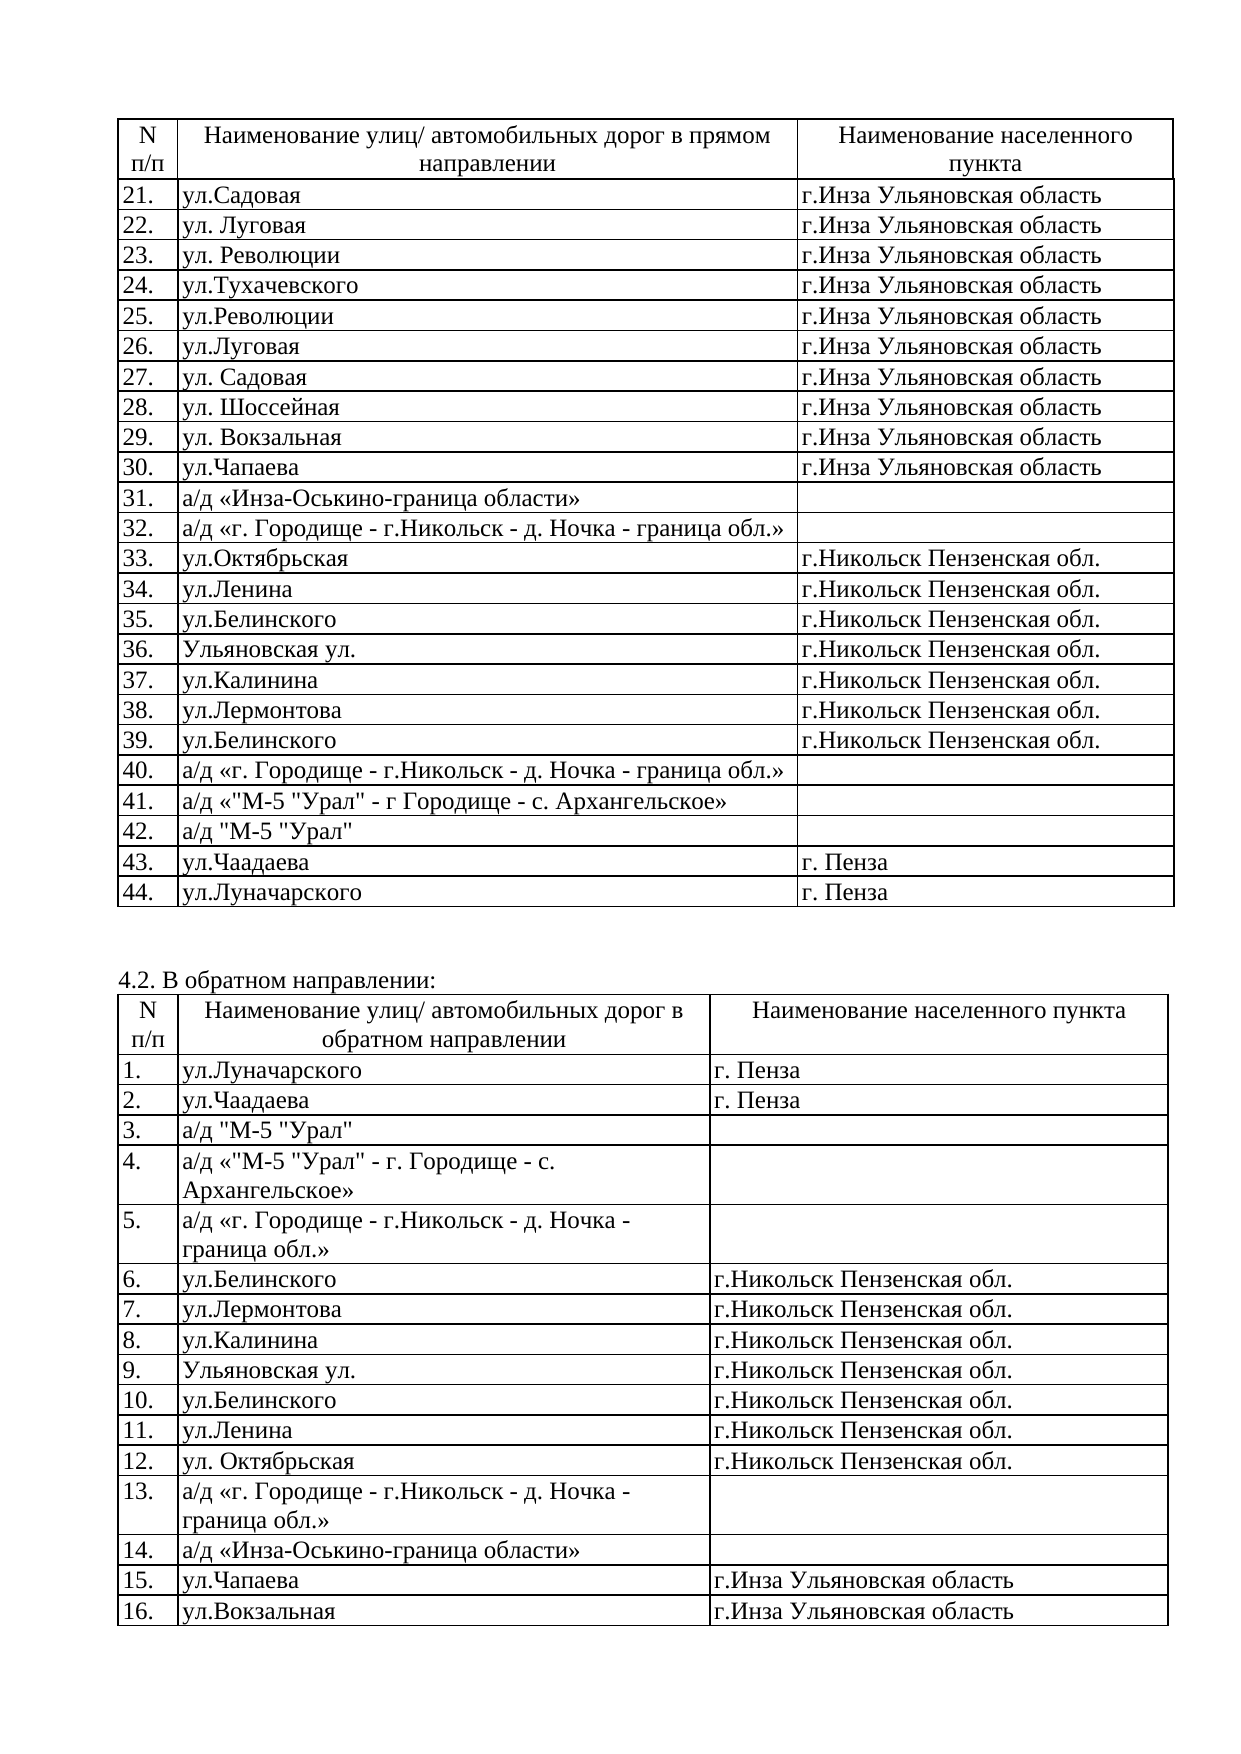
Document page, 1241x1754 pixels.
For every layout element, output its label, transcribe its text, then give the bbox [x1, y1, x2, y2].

table_cell ул.Белинского [179, 604, 797, 633]
table_cell ул. Вокзальная [179, 422, 797, 451]
table_cell г.Инза Ульяновская область [798, 240, 1173, 269]
table_cell г.Никольск Пензенская обл. [798, 574, 1173, 602]
table_cell г.Инза Ульяновская область [798, 453, 1173, 481]
text 4.2. В обратном направлении: [118, 965, 1181, 993]
table_cell 7. [119, 1295, 177, 1323]
table_cell 16. [119, 1596, 177, 1625]
table_cell а/д «"М-5 "Урал" - г. Городище - с. Архангельское» [179, 1146, 709, 1203]
table_cell ул.Тухачевского [179, 271, 797, 299]
table_cell ул.Лермонтова [179, 1295, 709, 1323]
table_cell 8. [119, 1325, 177, 1353]
table_cell ул. Революции [179, 240, 797, 269]
table_cell 24. [119, 271, 177, 299]
table_cell 35. [119, 604, 177, 633]
table_cell [711, 1535, 1167, 1564]
table_cell г.Инза Ульяновская область [798, 331, 1173, 360]
table_cell 43. [119, 847, 177, 875]
table_cell г. Пенза [798, 877, 1173, 906]
table_cell ул.Октябрьская [179, 543, 797, 572]
table_cell [711, 1116, 1167, 1144]
table_cell а/д «Инза-Оськино-граница области» [179, 483, 797, 512]
table_cell г.Инза Ульяновская область [711, 1566, 1167, 1594]
table_cell а/д "М-5 "Урал" [179, 816, 797, 845]
table_cell а/д «г. Городище - г.Никольск - д. Ночка - граница обл.» [179, 756, 797, 784]
table_cell ул.Калинина [179, 1325, 709, 1353]
table_cell 44. [119, 877, 177, 906]
table_cell а/д «г. Городище - г.Никольск - д. Ночка -граница обл.» [179, 1205, 709, 1262]
table_cell ул.Ленина [179, 1416, 709, 1444]
table_cell г.Инза Ульяновская область [798, 210, 1173, 239]
table_cell г.Никольск Пензенская обл. [798, 543, 1173, 572]
table_cell г.Инза Ульяновская область [798, 301, 1173, 330]
table_cell г. Пенза [711, 1085, 1167, 1114]
table_cell Ульяновская ул. [179, 635, 797, 663]
table_cell ул.Белинского [179, 1385, 709, 1414]
table_cell ул. Шоссейная [179, 392, 797, 421]
table_cell ул.Калинина [179, 665, 797, 693]
table_cell а/д «"М-5 "Урал" - г Городище - с. Архангельское» [179, 786, 797, 815]
table_cell ул. Садовая [179, 362, 797, 390]
table_cell 21. [119, 180, 177, 208]
table_cell г.Никольск Пензенская обл. [711, 1416, 1167, 1444]
table_cell г.Инза Ульяновская область [798, 180, 1173, 208]
table_cell 42. [119, 816, 177, 845]
table_cell 3. [119, 1116, 177, 1144]
table_cell 31. [119, 483, 177, 512]
table_cell 23. [119, 240, 177, 269]
table_cell 26. [119, 331, 177, 360]
table_cell ул.Луначарского [179, 1055, 709, 1084]
table_cell [798, 483, 1173, 512]
table_cell 22. [119, 210, 177, 239]
table_cell [711, 1476, 1167, 1534]
table_header Наименование населенного пункта [711, 995, 1167, 1053]
table_header Наименование улиц/ автомобильных дорог в прямом направлении [178, 120, 797, 178]
table_cell г.Никольск Пензенская обл. [711, 1355, 1167, 1384]
table_header N п/п [119, 120, 177, 178]
table_cell ул.Луговая [179, 331, 797, 360]
table_cell 12. [119, 1446, 177, 1475]
table_cell ул.Чапаева [179, 453, 797, 481]
table_cell 32. [119, 513, 177, 542]
table_cell г.Никольск Пензенская обл. [711, 1446, 1167, 1475]
table_cell 28. [119, 392, 177, 421]
table_cell 25. [119, 301, 177, 330]
table_header Наименование населенного пункта [798, 120, 1172, 178]
table_cell ул.Чаадаева [179, 847, 797, 875]
table_cell 5. [119, 1205, 177, 1262]
table_cell 36. [119, 635, 177, 663]
table_cell [711, 1205, 1167, 1262]
table_cell г.Инза Ульяновская область [798, 422, 1173, 451]
table_cell г. Пенза [711, 1055, 1167, 1084]
table_cell 40. [119, 756, 177, 784]
table_cell 37. [119, 665, 177, 693]
table_cell 14. [119, 1535, 177, 1564]
table_cell 4. [119, 1146, 177, 1203]
table_cell 30. [119, 453, 177, 481]
table_cell 29. [119, 422, 177, 451]
table_cell 38. [119, 695, 177, 724]
table_cell ул.Ленина [179, 574, 797, 602]
table_cell 10. [119, 1385, 177, 1414]
table_cell 15. [119, 1566, 177, 1594]
table_cell 27. [119, 362, 177, 390]
table_cell 34. [119, 574, 177, 602]
table_cell г.Никольск Пензенская обл. [798, 725, 1173, 754]
table_cell ул.Белинского [179, 725, 797, 754]
table_cell г.Никольск Пензенская обл. [798, 604, 1173, 633]
table_cell 6. [119, 1264, 177, 1293]
table_cell [798, 756, 1173, 784]
table_cell г.Инза Ульяновская область [798, 362, 1173, 390]
table_cell а/д «г. Городище - г.Никольск - д. Ночка -граница обл.» [179, 1476, 709, 1534]
table_cell а/д "М-5 "Урал" [179, 1116, 709, 1144]
table_cell г.Инза Ульяновская область [798, 271, 1173, 299]
table_cell [798, 513, 1173, 542]
table_cell г.Никольск Пензенская обл. [798, 635, 1173, 663]
table_cell ул.Лермонтова [179, 695, 797, 724]
table_cell 39. [119, 725, 177, 754]
table_cell 11. [119, 1416, 177, 1444]
table_cell г.Никольск Пензенская обл. [798, 665, 1173, 693]
table_cell г. Пенза [798, 847, 1173, 875]
table_cell 9. [119, 1355, 177, 1384]
table_cell г.Никольск Пензенская обл. [711, 1385, 1167, 1414]
table_cell г.Никольск Пензенская обл. [711, 1264, 1167, 1293]
table_cell ул.Чапаева [179, 1566, 709, 1594]
table_cell ул. Октябрьская [179, 1446, 709, 1475]
table_cell ул. Луговая [179, 210, 797, 239]
table_cell [711, 1146, 1167, 1203]
table_header N п/п [119, 995, 177, 1053]
table_header Наименование улиц/ автомобильных дорог в обратном направлении [179, 995, 709, 1053]
table_cell ул.Чаадаева [179, 1085, 709, 1114]
table_cell г.Никольск Пензенская обл. [798, 695, 1173, 724]
table_cell г.Никольск Пензенская обл. [711, 1325, 1167, 1353]
table_cell 33. [119, 543, 177, 572]
table_cell а/д «Инза-Оськино-граница области» [179, 1535, 709, 1564]
table_cell г.Инза Ульяновская область [711, 1596, 1167, 1625]
table_cell 13. [119, 1476, 177, 1534]
table_cell г.Никольск Пензенская обл. [711, 1295, 1167, 1323]
table_cell ул.Садовая [179, 180, 797, 208]
table_cell ул.Революции [179, 301, 797, 330]
table_cell г.Инза Ульяновская область [798, 392, 1173, 421]
table_cell 1. [119, 1055, 177, 1084]
table_cell а/д «г. Городище - г.Никольск - д. Ночка - граница обл.» [179, 513, 797, 542]
table_cell ул.Луначарского [179, 877, 797, 906]
table_cell ул.Белинского [179, 1264, 709, 1293]
table_cell Ульяновская ул. [179, 1355, 709, 1384]
table_cell [798, 816, 1173, 845]
table_cell 2. [119, 1085, 177, 1114]
table_cell 41. [119, 786, 177, 815]
table_cell [798, 786, 1173, 815]
table_cell ул.Вокзальная [179, 1596, 709, 1625]
